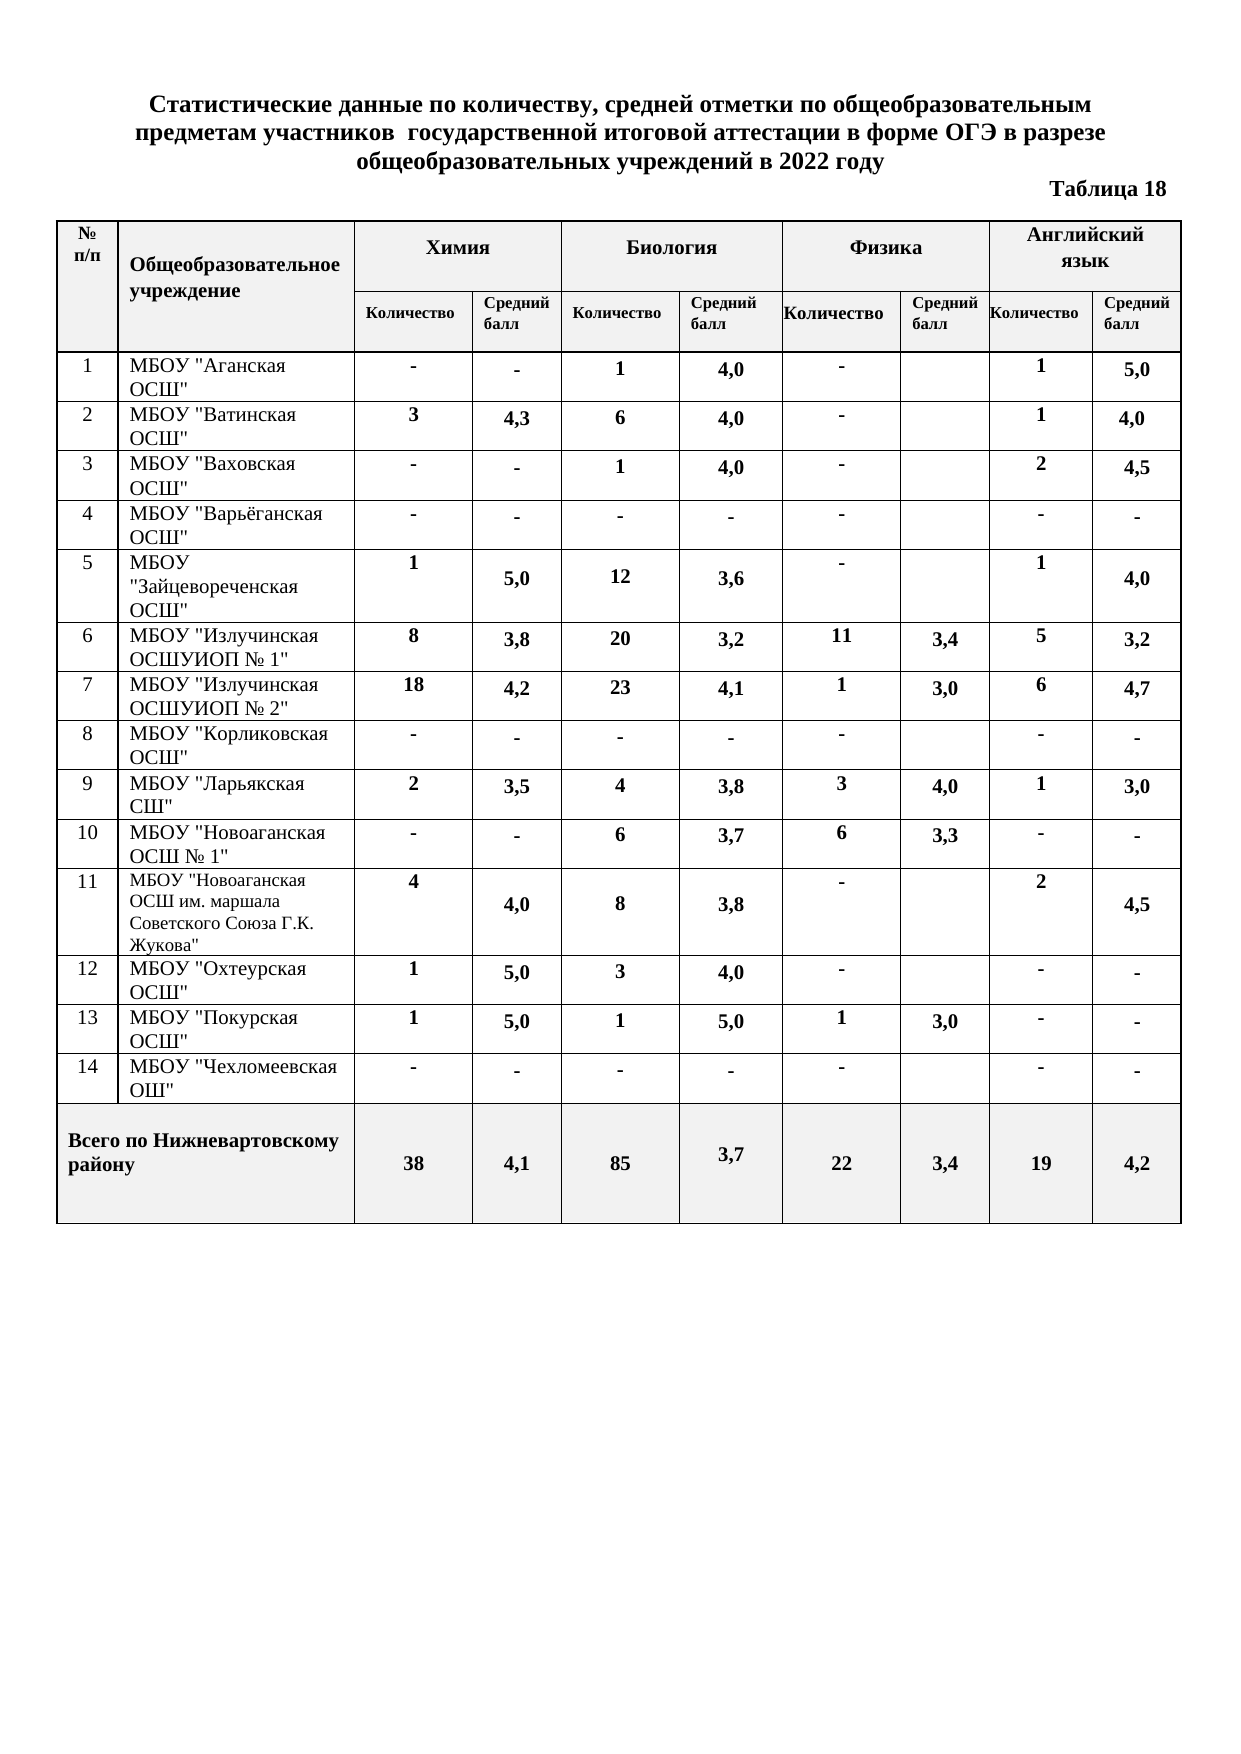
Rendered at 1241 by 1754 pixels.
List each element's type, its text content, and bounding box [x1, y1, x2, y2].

table_cell 4,2 [473, 672, 561, 720]
table_cell [901, 353, 989, 401]
table_cell 3,4 [901, 623, 989, 671]
table_cell МБОУ "Покурская ОСШ" [119, 1005, 354, 1053]
table_cell - [355, 353, 472, 401]
text Таблица 18 [103, 175, 1167, 201]
table_cell 10 [58, 820, 117, 868]
table_cell - [1093, 1054, 1180, 1102]
table_header Биология [562, 222, 782, 291]
table_cell МБОУ "Излучинская ОСШУИОП № 2" [119, 672, 354, 720]
table_cell [901, 1054, 989, 1102]
table_cell - [473, 451, 561, 499]
table_cell 1 [990, 353, 1092, 401]
table_cell 18 [355, 672, 472, 720]
table_cell [901, 721, 989, 769]
table_cell - [562, 501, 679, 549]
table_cell - [680, 501, 782, 549]
table_cell - [473, 721, 561, 769]
table_cell - [680, 721, 782, 769]
table_cell - [990, 501, 1092, 549]
table_cell 4,1 [473, 1104, 561, 1222]
table_cell - [783, 451, 900, 499]
table_cell - [355, 501, 472, 549]
table_cell - [355, 721, 472, 769]
table_cell 1 [562, 451, 679, 499]
table_cell МБОУ "Охтеурская ОСШ" [119, 956, 354, 1004]
table_cell - [990, 956, 1092, 1004]
table_cell 3,5 [473, 770, 561, 818]
table_cell 85 [562, 1104, 679, 1222]
table_cell 23 [562, 672, 679, 720]
table_cell 3,6 [680, 550, 782, 622]
table_cell Количество [783, 292, 900, 351]
table_cell - [990, 820, 1092, 868]
table_cell 3,8 [680, 869, 782, 955]
table_cell [901, 501, 989, 549]
table_cell Всего по Нижневартовскому району [58, 1104, 354, 1222]
table_cell 1 [990, 550, 1092, 622]
table_cell 4 [58, 501, 117, 549]
table_cell 1 [990, 770, 1092, 818]
table_cell 6 [783, 820, 900, 868]
table_cell 4,0 [680, 956, 782, 1004]
table_cell 12 [562, 550, 679, 622]
table_cell - [783, 550, 900, 622]
table_cell МБОУ "Варьёганская ОСШ" [119, 501, 354, 549]
table_cell 4,0 [473, 869, 561, 955]
table_cell - [1093, 820, 1180, 868]
table_cell [901, 869, 989, 955]
table_cell - [473, 501, 561, 549]
table_cell 3,3 [901, 820, 989, 868]
table_cell - [783, 721, 900, 769]
table_cell 4,0 [680, 402, 782, 450]
table_cell 5,0 [473, 956, 561, 1004]
table_cell Количество [355, 292, 472, 351]
table_cell - [562, 1054, 679, 1102]
subtitle Статистические данные по количеству, средней отметки по общеобразовательным предметам участников государственной итоговой аттестации в форме ОГЭ в разрезе общеобразовательных учреждений в 2022 году [103, 89, 1137, 175]
table_cell 19 [990, 1104, 1092, 1222]
table_cell 3,4 [901, 1104, 989, 1222]
table_cell - [990, 1005, 1092, 1053]
table_cell 4 [562, 770, 679, 818]
table_cell МБОУ "Чехломеевская ОШ" [119, 1054, 354, 1102]
table_cell [901, 550, 989, 622]
table_cell 3 [562, 956, 679, 1004]
table_cell - [1093, 956, 1180, 1004]
table_cell 3,0 [1093, 770, 1180, 818]
table_cell 8 [355, 623, 472, 671]
table_cell 20 [562, 623, 679, 671]
table_cell 11 [783, 623, 900, 671]
table_cell [901, 402, 989, 450]
table_cell Средний балл [473, 292, 561, 351]
table_cell 6 [990, 672, 1092, 720]
table_cell 2 [990, 869, 1092, 955]
table_cell 3 [58, 451, 117, 499]
table_cell 1 [783, 672, 900, 720]
table_header Английский язык [990, 222, 1180, 291]
table_cell 5 [990, 623, 1092, 671]
table_cell МБОУ "Излучинская ОСШУИОП № 1" [119, 623, 354, 671]
table_cell 3,7 [680, 1104, 782, 1222]
table_cell 4,5 [1093, 451, 1180, 499]
table_cell - [1093, 1005, 1180, 1053]
table_cell 3 [783, 770, 900, 818]
table_cell МБОУ "Ваховская ОСШ" [119, 451, 354, 499]
table_cell 4,0 [1093, 402, 1180, 450]
table_cell - [990, 1054, 1092, 1102]
table_cell 4,0 [680, 353, 782, 401]
table_cell 1 [355, 550, 472, 622]
table_cell 5,0 [473, 550, 561, 622]
table_cell 3,0 [901, 672, 989, 720]
table_cell 2 [990, 451, 1092, 499]
table_cell 1 [355, 1005, 472, 1053]
table_cell 5,0 [473, 1005, 561, 1053]
table_cell 2 [355, 770, 472, 818]
table_cell 5,0 [680, 1005, 782, 1053]
table_cell 1 [355, 956, 472, 1004]
table_cell 1 [990, 402, 1092, 450]
table_cell - [990, 721, 1092, 769]
table_cell [901, 451, 989, 499]
table_cell 14 [58, 1054, 117, 1102]
table_cell - [473, 820, 561, 868]
table_cell МБОУ "Зайцевореченская ОСШ" [119, 550, 354, 622]
table_cell 8 [58, 721, 117, 769]
table_cell 12 [58, 956, 117, 1004]
table_cell 1 [783, 1005, 900, 1053]
table_cell - [1093, 721, 1180, 769]
table_cell - [680, 1054, 782, 1102]
table_cell 4,0 [1093, 550, 1180, 622]
table_cell - [355, 820, 472, 868]
table_cell - [783, 402, 900, 450]
table_cell 3,2 [680, 623, 782, 671]
table_cell - [355, 451, 472, 499]
table_cell МБОУ "Аганская ОСШ" [119, 353, 354, 401]
table_cell 3,8 [680, 770, 782, 818]
table_cell МБОУ "Новоаганская ОСШ № 1" [119, 820, 354, 868]
table_cell - [562, 721, 679, 769]
table_cell 3,8 [473, 623, 561, 671]
table_cell 3,2 [1093, 623, 1180, 671]
table_cell - [783, 869, 900, 955]
table_cell 38 [355, 1104, 472, 1222]
table_cell 6 [562, 820, 679, 868]
table_cell - [783, 501, 900, 549]
table_cell 6 [562, 402, 679, 450]
table_cell МБОУ "Ватинская ОСШ" [119, 402, 354, 450]
table_cell - [783, 353, 900, 401]
table_header Химия [355, 222, 561, 291]
table_header № п/п [58, 222, 117, 351]
table_cell 4,0 [901, 770, 989, 818]
table_header Физика [783, 222, 989, 291]
table_cell 4,0 [680, 451, 782, 499]
table_cell 11 [58, 869, 117, 955]
table_cell [901, 956, 989, 1004]
table_cell 1 [562, 1005, 679, 1053]
table_cell МБОУ "Новоаганская ОСШ им. маршала Советского Союза Г.К. Жукова" [119, 869, 354, 955]
table_cell Средний балл [901, 292, 989, 351]
table_cell 1 [58, 353, 117, 401]
table_cell Средний балл [1093, 292, 1180, 351]
table_cell 1 [562, 353, 679, 401]
table_cell 4,1 [680, 672, 782, 720]
table_cell 4,7 [1093, 672, 1180, 720]
table_cell МБОУ "Ларьякская СШ" [119, 770, 354, 818]
table_cell 6 [58, 623, 117, 671]
table_header Общеобразовательное учреждение [119, 222, 354, 351]
table_cell - [473, 1054, 561, 1102]
table_cell 13 [58, 1005, 117, 1053]
table_cell 4 [355, 869, 472, 955]
table_cell - [355, 1054, 472, 1102]
table_cell 22 [783, 1104, 900, 1222]
table_cell - [783, 956, 900, 1004]
table_cell 5,0 [1093, 353, 1180, 401]
table_cell - [473, 353, 561, 401]
table_cell 3 [355, 402, 472, 450]
table_cell 7 [58, 672, 117, 720]
table_cell 5 [58, 550, 117, 622]
table_cell Количество [990, 292, 1092, 351]
table_cell 4,5 [1093, 869, 1180, 955]
table_cell 9 [58, 770, 117, 818]
table_cell 2 [58, 402, 117, 450]
table_cell МБОУ "Корликовская ОСШ" [119, 721, 354, 769]
table_cell 4,2 [1093, 1104, 1180, 1222]
table_cell 3,7 [680, 820, 782, 868]
table_cell Количество [562, 292, 679, 351]
table_cell Средний балл [680, 292, 782, 351]
table_cell 4,3 [473, 402, 561, 450]
table_cell 8 [562, 869, 679, 955]
table_cell 3,0 [901, 1005, 989, 1053]
table_cell - [783, 1054, 900, 1102]
table_cell - [1093, 501, 1180, 549]
